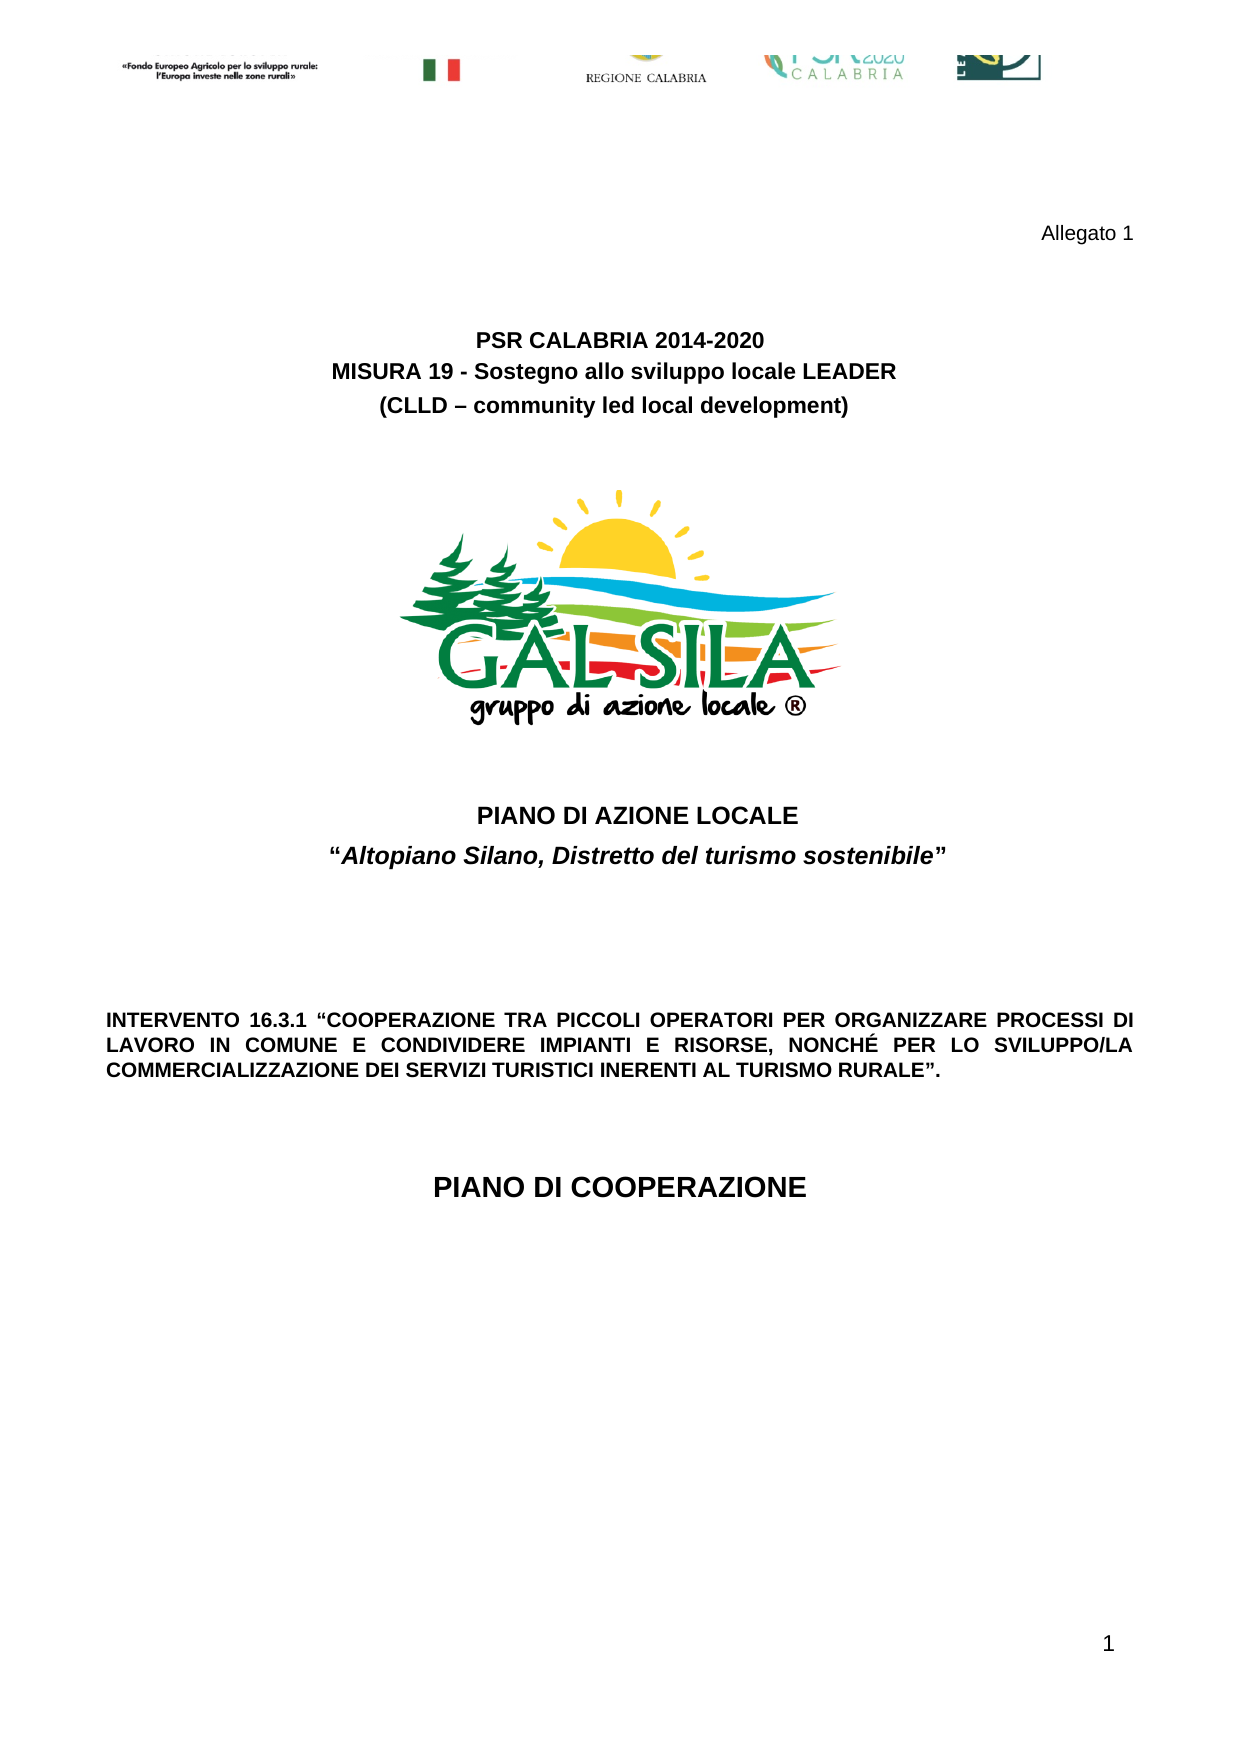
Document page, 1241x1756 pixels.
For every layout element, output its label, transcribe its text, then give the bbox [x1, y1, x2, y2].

text (CLLD – community led local development) [42, 386, 1186, 420]
text INTERVENTO 16.3.1 “COOPERAZIONE TRA PICCOLI OPERATORI PER ORGANIZZARE PROCESSI DI LAVORO IN COMUNE E CONDIVIDERE IMPIANTI E RISORSE, NONCHÉ PER LO SVILUPPO/LA COMMERCIALIZZAZIONE DEI SERVIZI TURISTICI INERENTI AL TURISMO RURALE”. [106, 1008, 1134, 1082]
text MISURA 19 - Sostegno allo sviluppo locale LEADER [42, 353, 1186, 386]
text “Altopiano Silano, Distretto del turismo sostenibile” [116, 830, 1159, 870]
picture [79, 55, 1084, 116]
text PSR CALABRIA 2014-2020 [420, 327, 821, 353]
picture [393, 490, 845, 731]
text PIANO DI AZIONE LOCALE [116, 791, 1159, 830]
text PIANO DI COOPERAZIONE [420, 1170, 820, 1204]
